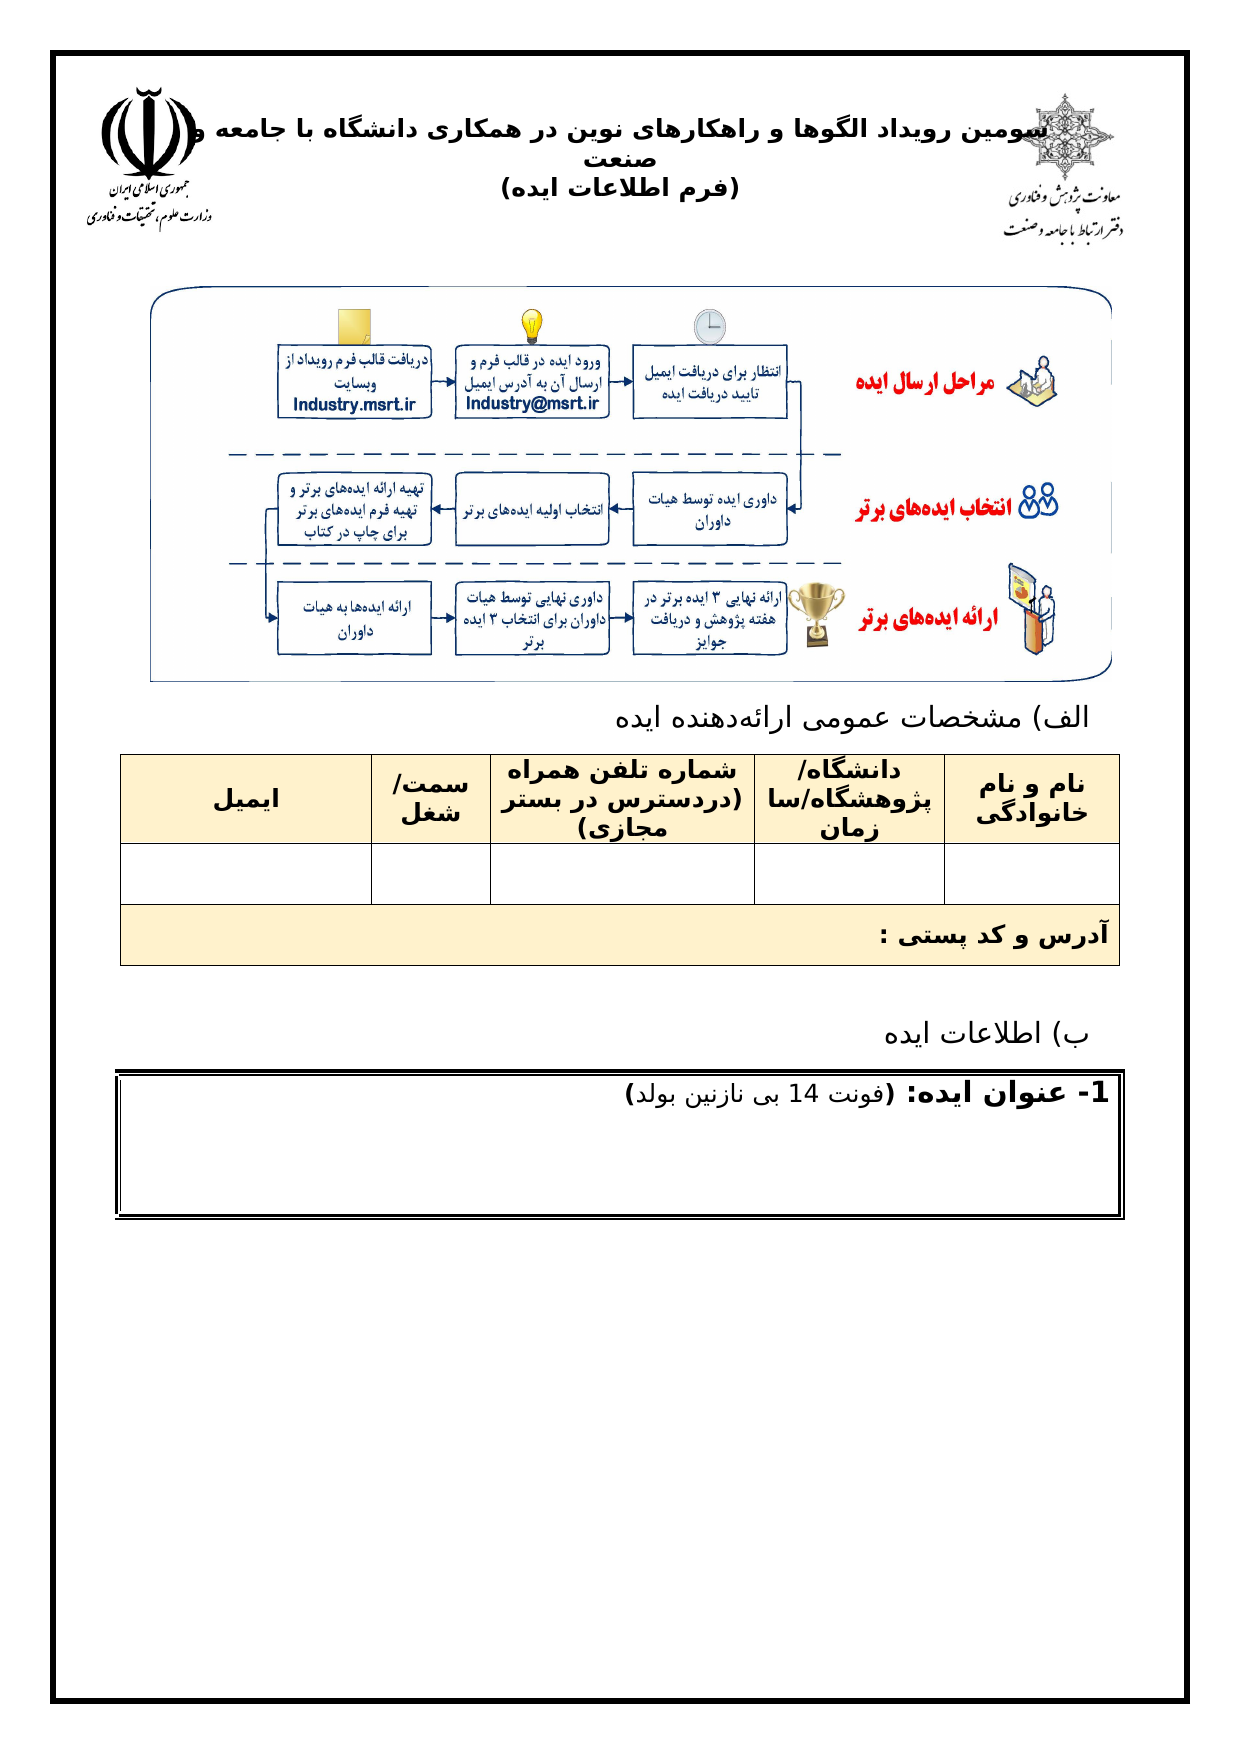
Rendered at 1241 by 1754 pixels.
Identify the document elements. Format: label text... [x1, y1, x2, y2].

table_cell [755, 844, 944, 904]
table_cell آدرس و کد پستی : [121, 905, 1119, 965]
table_header نام و نام خانوادگی [945, 755, 1119, 842]
table_header دانشگاه/ پژوهشگاه/سازمان [755, 755, 944, 842]
picture [991, 90, 1141, 256]
table_header 1- عنوان ایده: (فونت 14 بی نازنین بولد) [118, 1073, 1121, 1214]
picture [56, 83, 247, 242]
table_header شماره تلفن همراه (دردسترس در بستر مجازی) [491, 755, 754, 842]
table_cell [945, 844, 1119, 904]
picture [150, 286, 1112, 682]
table_cell [491, 844, 754, 904]
table_cell [121, 844, 371, 904]
table_header ایمیل [121, 755, 371, 842]
table_header سمت/شغل [372, 755, 490, 842]
text الف) مشخصات عمومی ارائه‌دهنده ایده [150, 701, 1090, 734]
text ب) اطلاعات ایده [150, 1016, 1090, 1050]
table_cell [372, 844, 490, 904]
